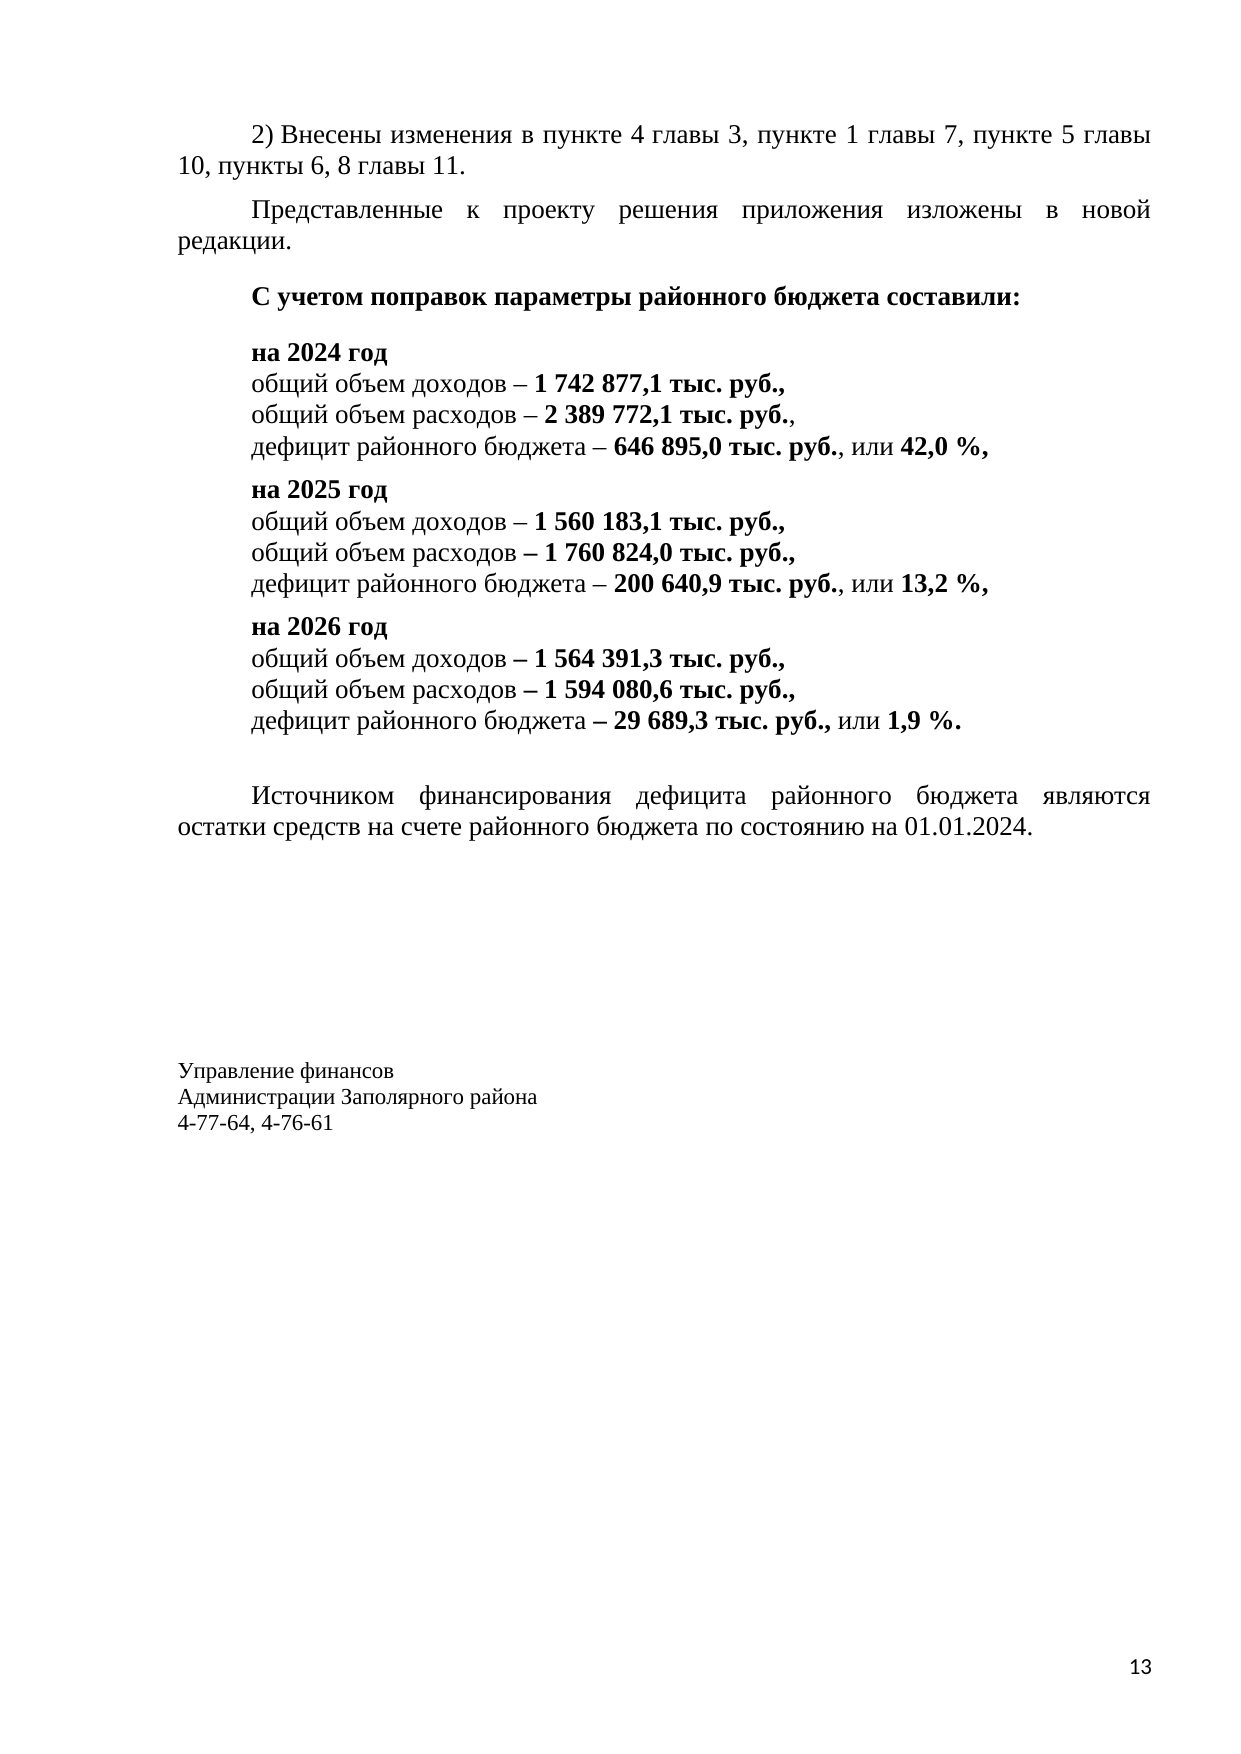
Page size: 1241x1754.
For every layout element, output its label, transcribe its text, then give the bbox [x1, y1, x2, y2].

text общий объем доходов – 1 564 391,3 тыс. руб., [177, 642, 1152, 673]
text общий объем расходов – 2 389 772,1 тыс. руб., [177, 399, 1152, 430]
text на 2025 год [177, 473, 1152, 504]
text дефицит районного бюджета – 200 640,9 тыс. руб., или 13,2 %, [177, 567, 1152, 598]
text общий объем доходов – 1 742 877,1 тыс. руб., [177, 367, 1152, 399]
text общий объем расходов – 1 760 824,0 тыс. руб., [177, 536, 1152, 567]
text общий объем доходов – 1 560 183,1 тыс. руб., [177, 504, 1152, 536]
text на 2026 год [177, 611, 1152, 642]
text на 2024 год [177, 336, 1152, 367]
text общий объем расходов – 1 594 080,6 тыс. руб., [177, 673, 1152, 704]
text Управление финансов [177, 1057, 1152, 1083]
text дефицит районного бюджета – 29 689,3 тыс. руб., или 1,9 %. [177, 704, 1152, 735]
text Представленные к проекту решения приложения изложены в новой редакции. [177, 193, 1152, 255]
text 4-77-64, 4-76-61 [177, 1109, 1152, 1136]
text Администрации Заполярного района [177, 1083, 1152, 1109]
text дефицит районного бюджета – 646 895,0 тыс. руб., или 42,0 %, [177, 430, 1152, 461]
text Источником финансирования дефицита районного бюджета являются остатки средств на счете районного бюджета по состоянию на 01.01.2024. [177, 779, 1152, 841]
text С учетом поправок параметры районного бюджета составили: [177, 280, 1152, 311]
list Внесены изменения в пункте 4 главы 3, пункте 1 главы 7, пункте 5 главы 10, пункты 6, 8 главы 11. [177, 118, 1152, 180]
